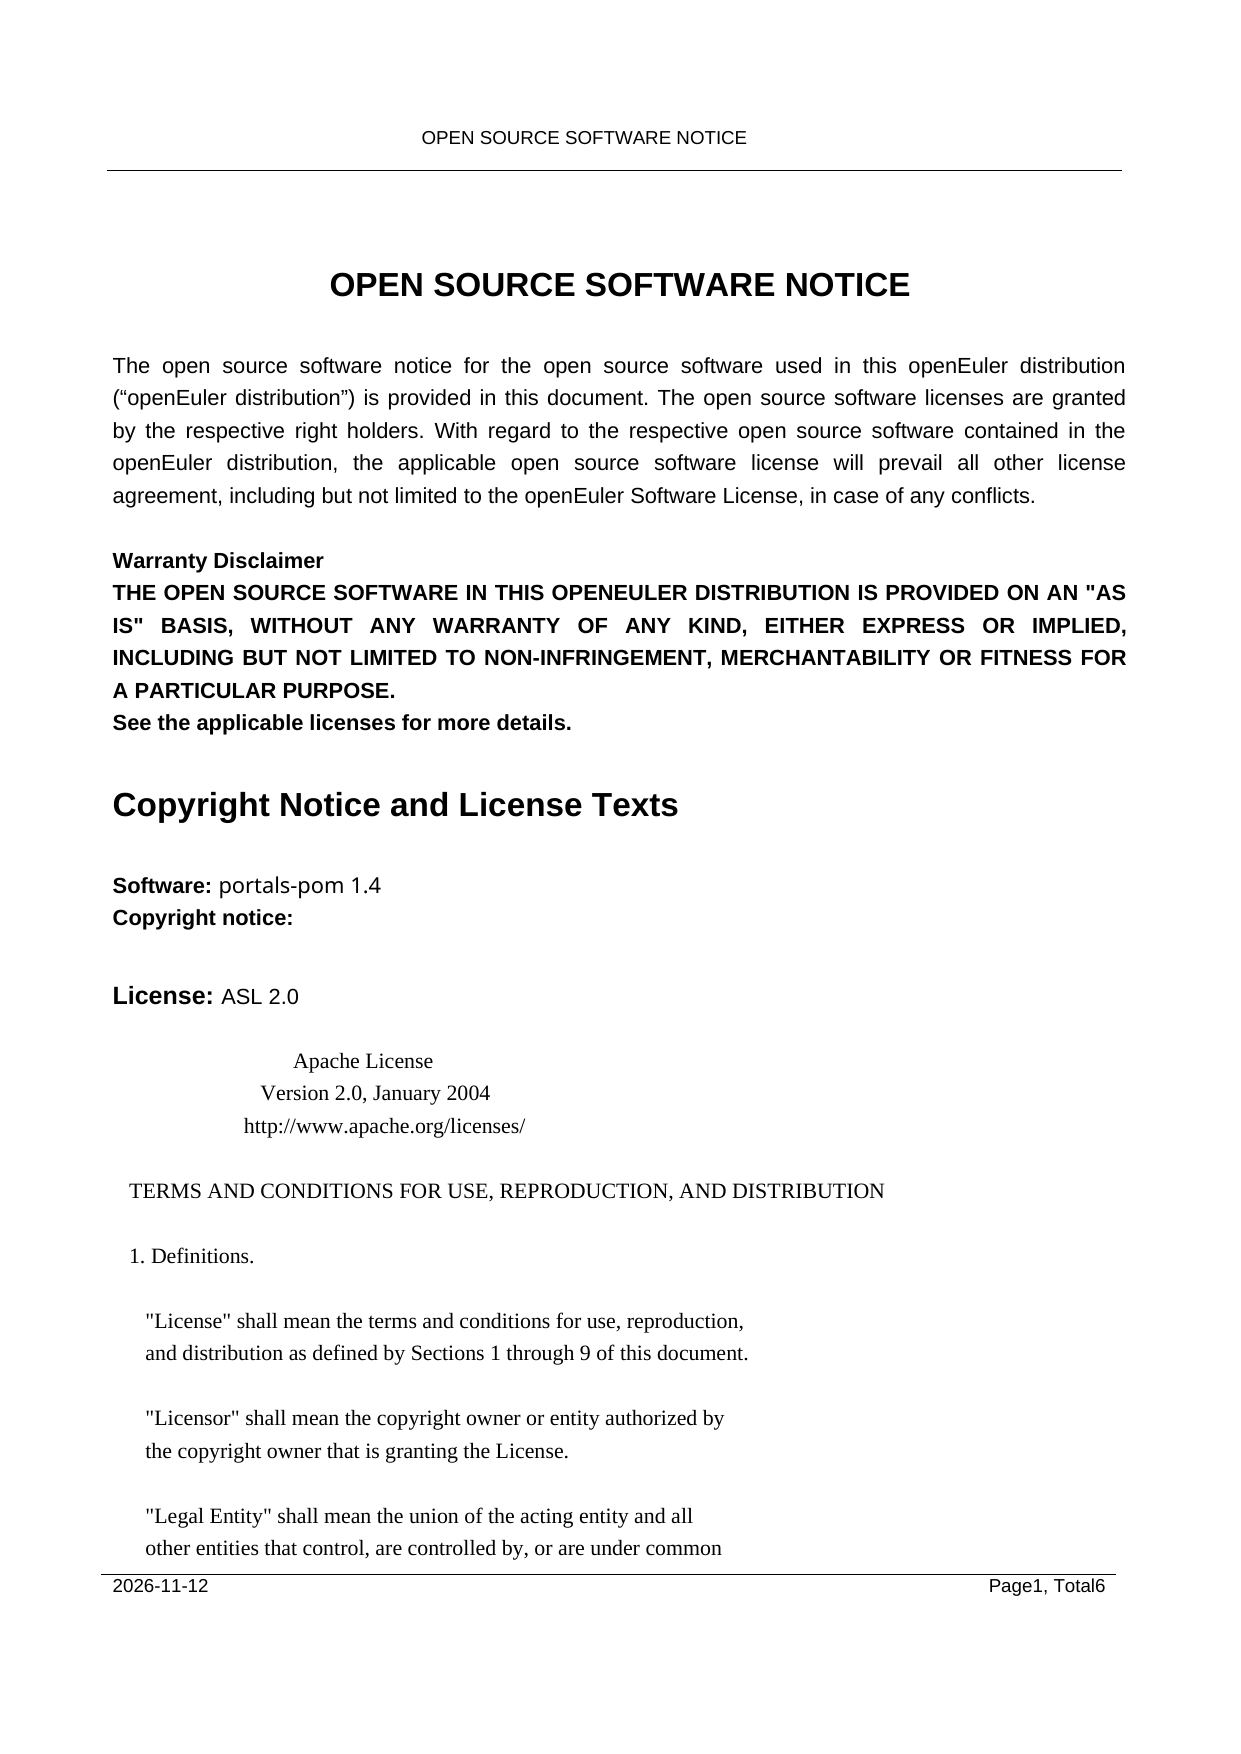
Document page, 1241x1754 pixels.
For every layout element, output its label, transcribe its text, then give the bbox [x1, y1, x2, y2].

text OPEN SOURCE SOFTWARE NOTICE [112, 251, 1128, 316]
text The open source software notice for the open source software used in this openEuler distribution (“openEuler distribution”) is provided in this document. The open source software licenses are granted by the respective right holders. With regard to the respective open source software contained in the openEuler distribution, the applicable open source software license will prevail all other license agreement, including but not limited to the openEuler Software License, in case of any conflicts. [112, 349, 1128, 511]
text License: ASL 2.0 [112, 979, 1128, 1012]
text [112, 1012, 1128, 1564]
text THE OPEN SOURCE SOFTWARE IN THIS OPENEULER DISTRIBUTION IS PROVIDED ON AN "AS IS" BASIS, WITHOUT ANY WARRANTY OF ANY KIND, EITHER EXPRESS OR IMPLIED, INCLUDING BUT NOT LIMITED TO NON-INFRINGEMENT, MERCHANTABILITY OR FITNESS FOR A PARTICULAR PURPOSE. See the applicable licenses for more details. [112, 576, 1128, 739]
text Copyright notice: [112, 901, 1128, 934]
text Warranty Disclaimer [112, 544, 1128, 576]
text Copyright Notice and License Texts [112, 771, 1128, 836]
title Software: portals-pom 1.4 [112, 869, 1128, 901]
